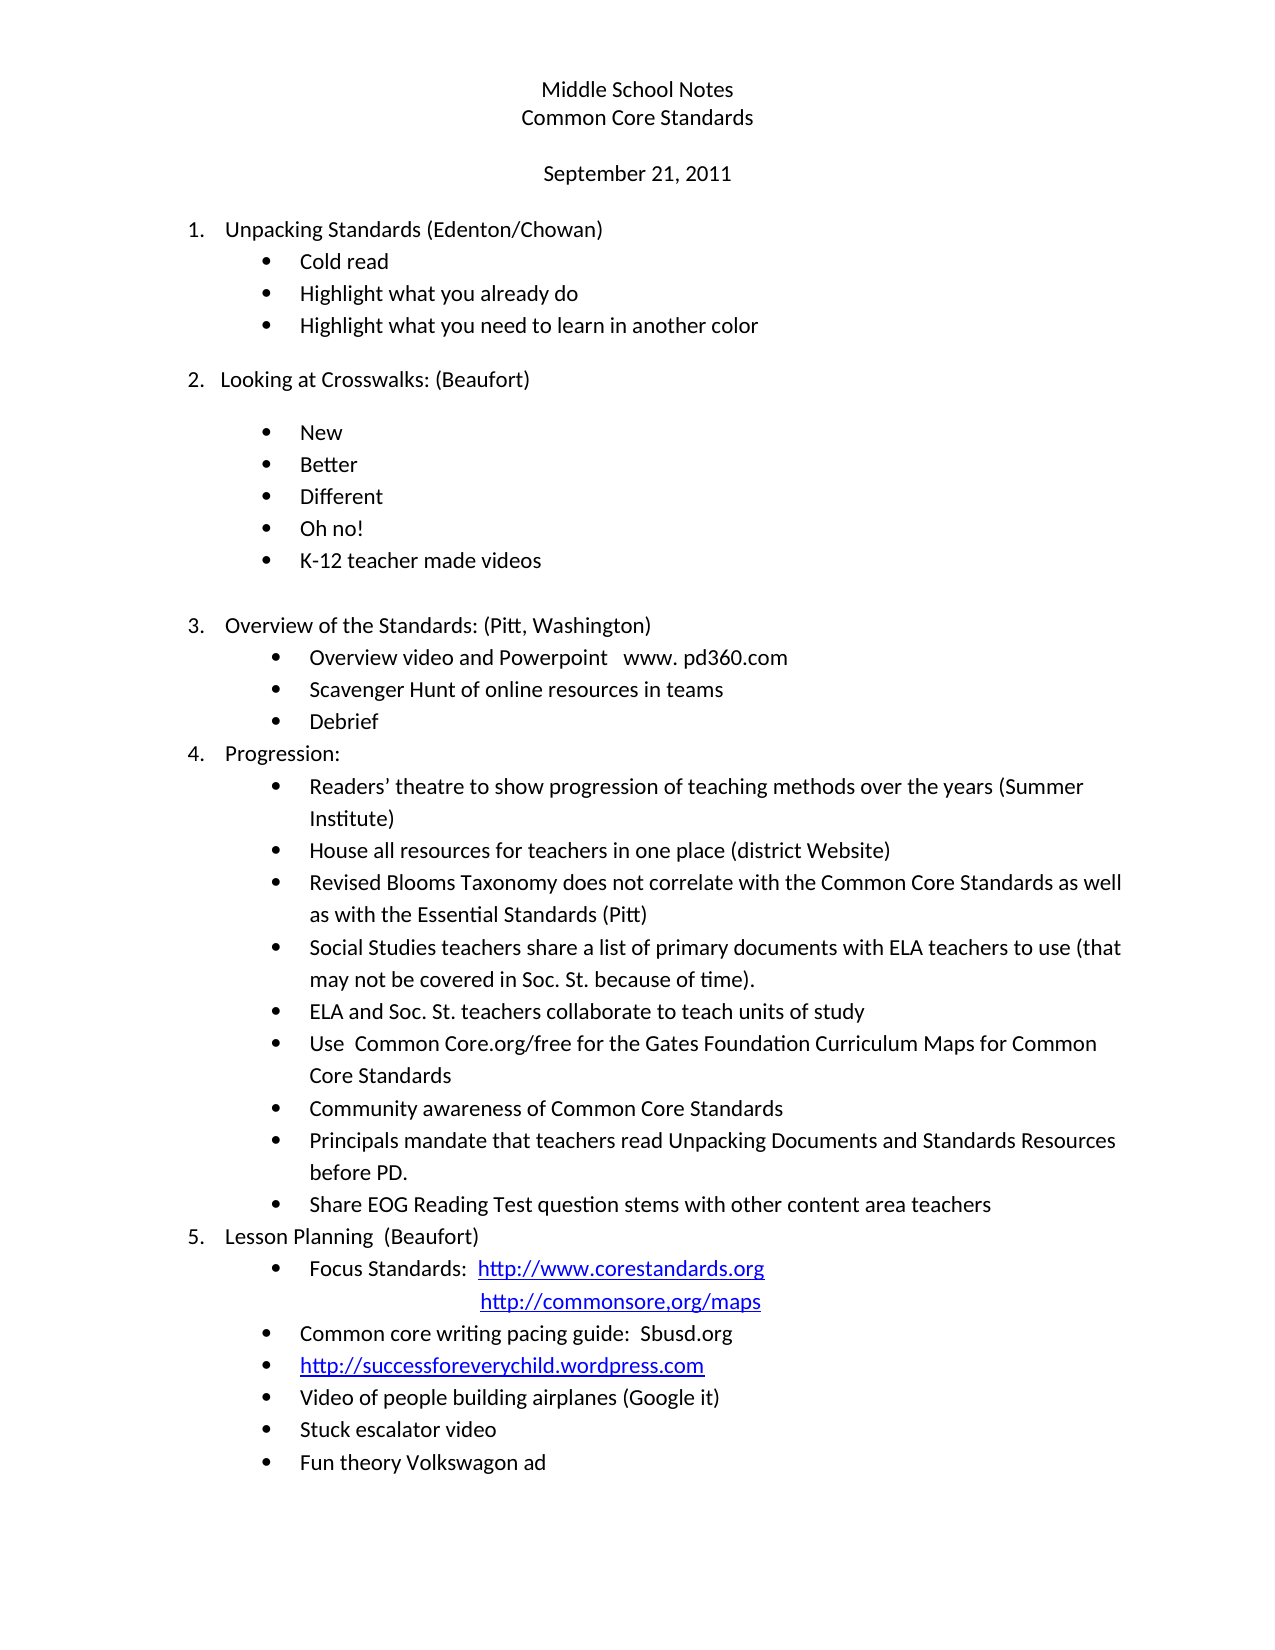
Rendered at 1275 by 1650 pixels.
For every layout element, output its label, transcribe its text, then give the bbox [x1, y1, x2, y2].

list Scavenger Hunt of online resources in teams [272, 675, 1125, 703]
list Unpacking Standards (Edenton/Chowan) [187, 215, 1125, 243]
list http://successforeverychild.wordpress.com [262, 1351, 1125, 1379]
list Common core writing pacing guide: Sbusd.org [262, 1319, 1125, 1347]
list Different [225, 482, 1125, 510]
list Overview of the Standards: (Pitt, Washington) [187, 611, 1125, 639]
list Video of people building airplanes (Google it) [262, 1383, 1125, 1411]
list Cold read [262, 247, 1125, 275]
list Oh no! [225, 514, 1125, 542]
list Revised Blooms Taxonomy does not correlate with the Common Core Standards as well as with the Essential Standards (Pitt) [272, 868, 1125, 928]
list Focus Standards: http://www.corestandards.org [272, 1254, 1125, 1283]
list http://commonsore,org/maps [309, 1287, 1125, 1315]
list Fun theory Volkswagon ad [262, 1448, 1125, 1476]
list Principals mandate that teachers read Unpacking Documents and Standards Resources before PD. [272, 1126, 1125, 1186]
list New [225, 418, 1125, 446]
list Debrief [272, 707, 1125, 735]
list Progression: [187, 739, 1125, 768]
list K-12 teacher made videos [225, 546, 1125, 574]
list Community awareness of Common Core Standards [272, 1094, 1125, 1122]
list House all resources for teachers in one place (district Website) [272, 836, 1125, 864]
list ELA and Soc. St. teachers collaborate to teach units of study [272, 997, 1125, 1025]
list Stuck escalator video [262, 1416, 1125, 1443]
text 2. Looking at Crosswalks: (Beaufort) [150, 365, 1125, 393]
list Use Common Core.org/free for the Gates Foundation Curriculum Maps for Common Core Standards [272, 1029, 1125, 1089]
list Share EOG Reading Test question stems with other content area teachers [272, 1190, 1125, 1218]
list Readers’ theatre to show progression of teaching methods over the years (Summer Institute) [272, 772, 1125, 832]
list Better [225, 450, 1125, 478]
list Lesson Planning (Beaufort) [187, 1222, 1125, 1250]
list Highlight what you need to learn in another color [262, 312, 1125, 340]
list Social Studies teachers share a list of primary documents with ELA teachers to use (that may not be covered in Soc. St. because of time). [272, 933, 1125, 993]
list Highlight what you already do [262, 279, 1125, 307]
list Overview video and Powerpoint www. pd360.com [272, 643, 1125, 671]
